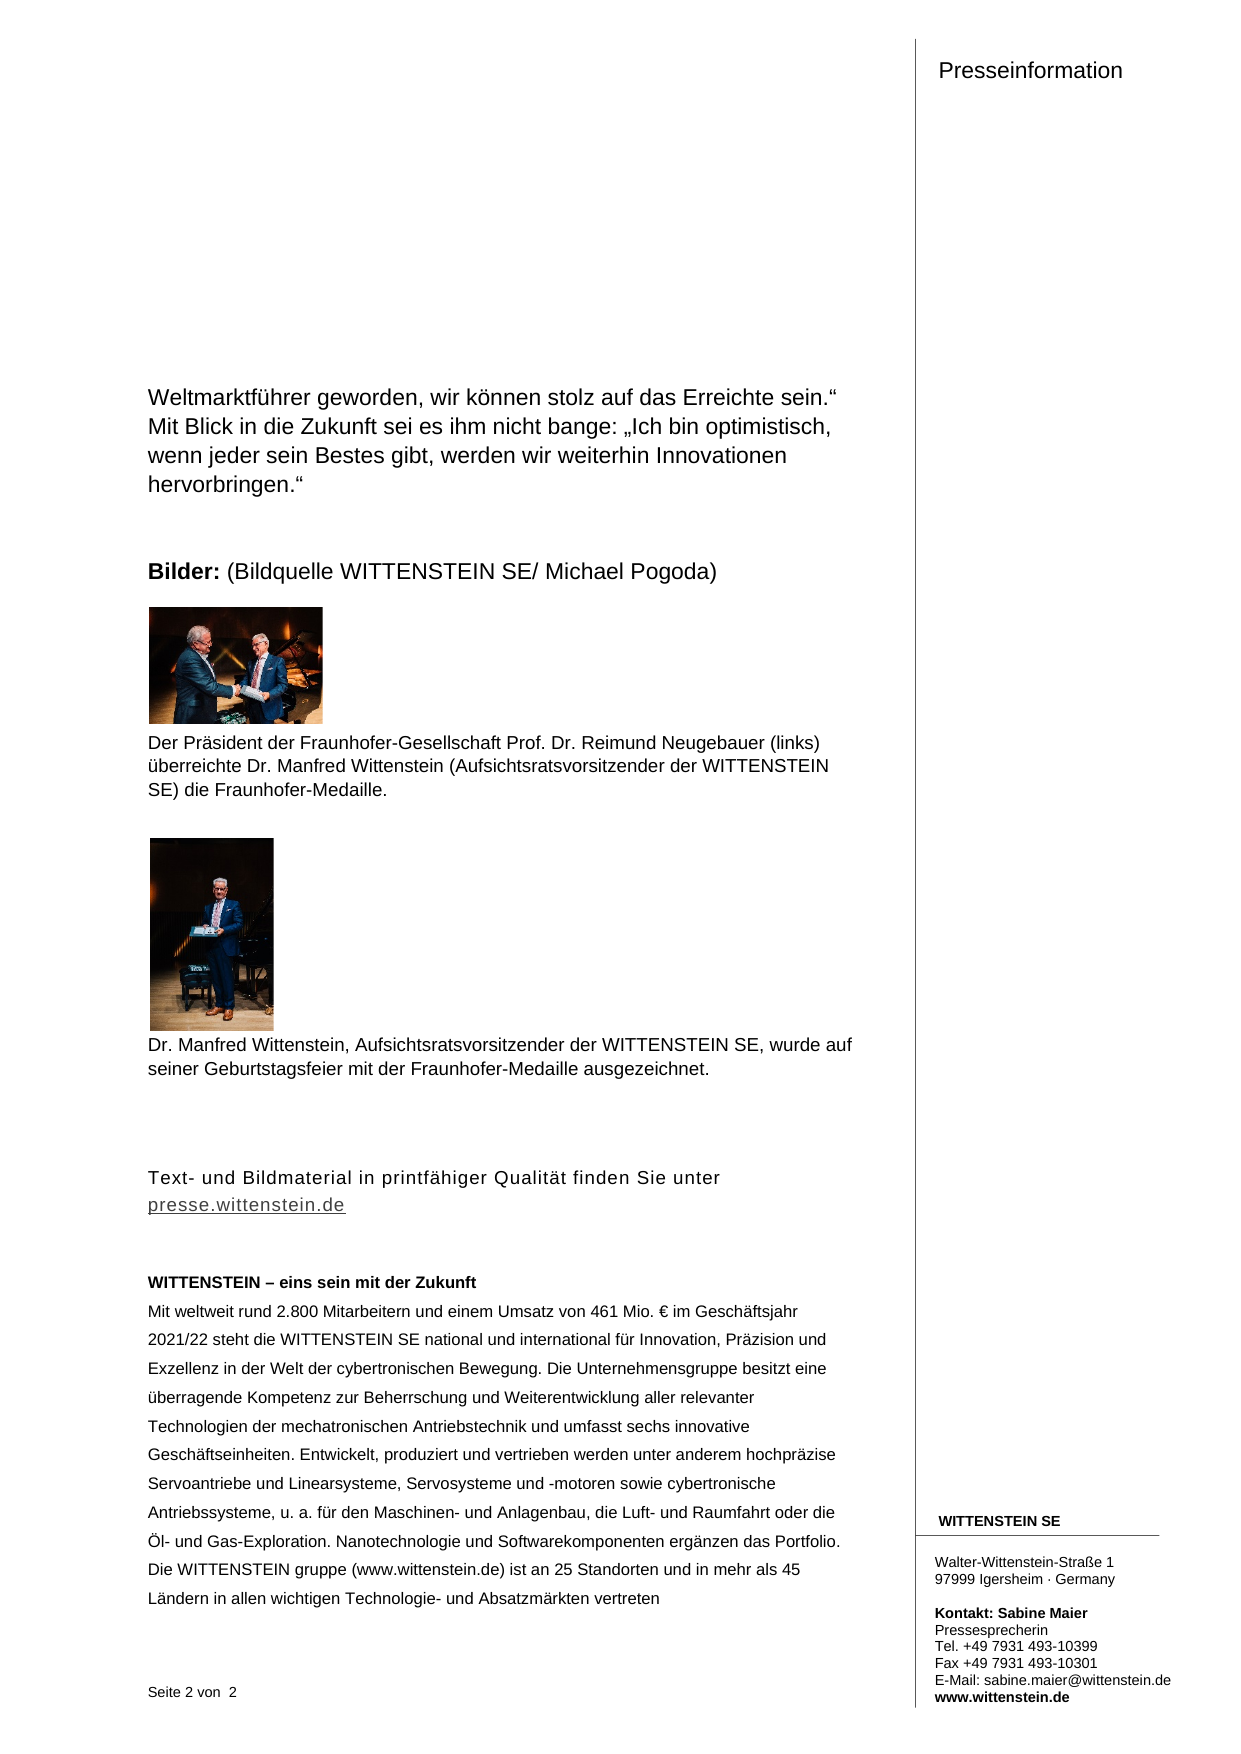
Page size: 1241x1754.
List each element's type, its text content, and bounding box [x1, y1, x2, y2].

text Text- und Bildmaterial in printfähiger Qualität finden Sie unter presse.wittenstein.de [148, 1163, 856, 1217]
text Mit weltweit rund 2.800 Mitarbeitern und einem Umsatz von 461 Mio. € im Geschäftsjahr 2021/22 steht die WITTENSTEIN SE national und international für Innovation, Präzision und Exzellenz in der Welt der cybertronischen Bewegung. Die Unternehmensgruppe besitzt eine überragende Kompetenz zur Beherrschung und Weiterentwicklung aller relevanter Technologien der mechatronischen Antriebstechnik und umfasst sechs innovative Geschäftseinheiten. Entwickelt, produziert und vertrieben werden unter anderem hochpräzise Servoantriebe und Linearsysteme, Servosysteme und -motoren sowie cybertronische Antriebssysteme, u. a. für den Maschinen- und Anlagenbau, die Luft- und Raumfahrt oder die Öl- und Gas-Exploration. Nanotechnologie und Softwarekomponenten ergänzen das Portfolio. Die WITTENSTEIN gruppe (www.wittenstein.de) ist an 25 Standorten und in mehr als 45 Ländern in allen wichtigen Technologie- und Absatzmärkten vertreten [148, 1301, 856, 1608]
text WITTENSTEIN – eins sein mit der Zukunft [148, 1273, 856, 1292]
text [148, 384, 856, 497]
text Bilder: (Bildquelle WITTENSTEIN SE/ Michael Pogoda) [148, 558, 856, 584]
text Der Präsident der Fraunhofer-Gesellschaft Prof. Dr. Reimund Neugebauer (links) überreichte Dr. Manfred Wittenstein (Aufsichtsratsvorsitzender der WITTENSTEIN SE) die Fraunhofer-Medaille. [148, 731, 856, 800]
picture [147, 607, 323, 723]
text Dr. Manfred Wittenstein, Aufsichtsratsvorsitzender der WITTENSTEIN SE, wurde auf seiner Geburtstagsfeier mit der Fraunhofer-Medaille ausgezeichnet. [148, 1034, 856, 1079]
picture [148, 838, 274, 1029]
